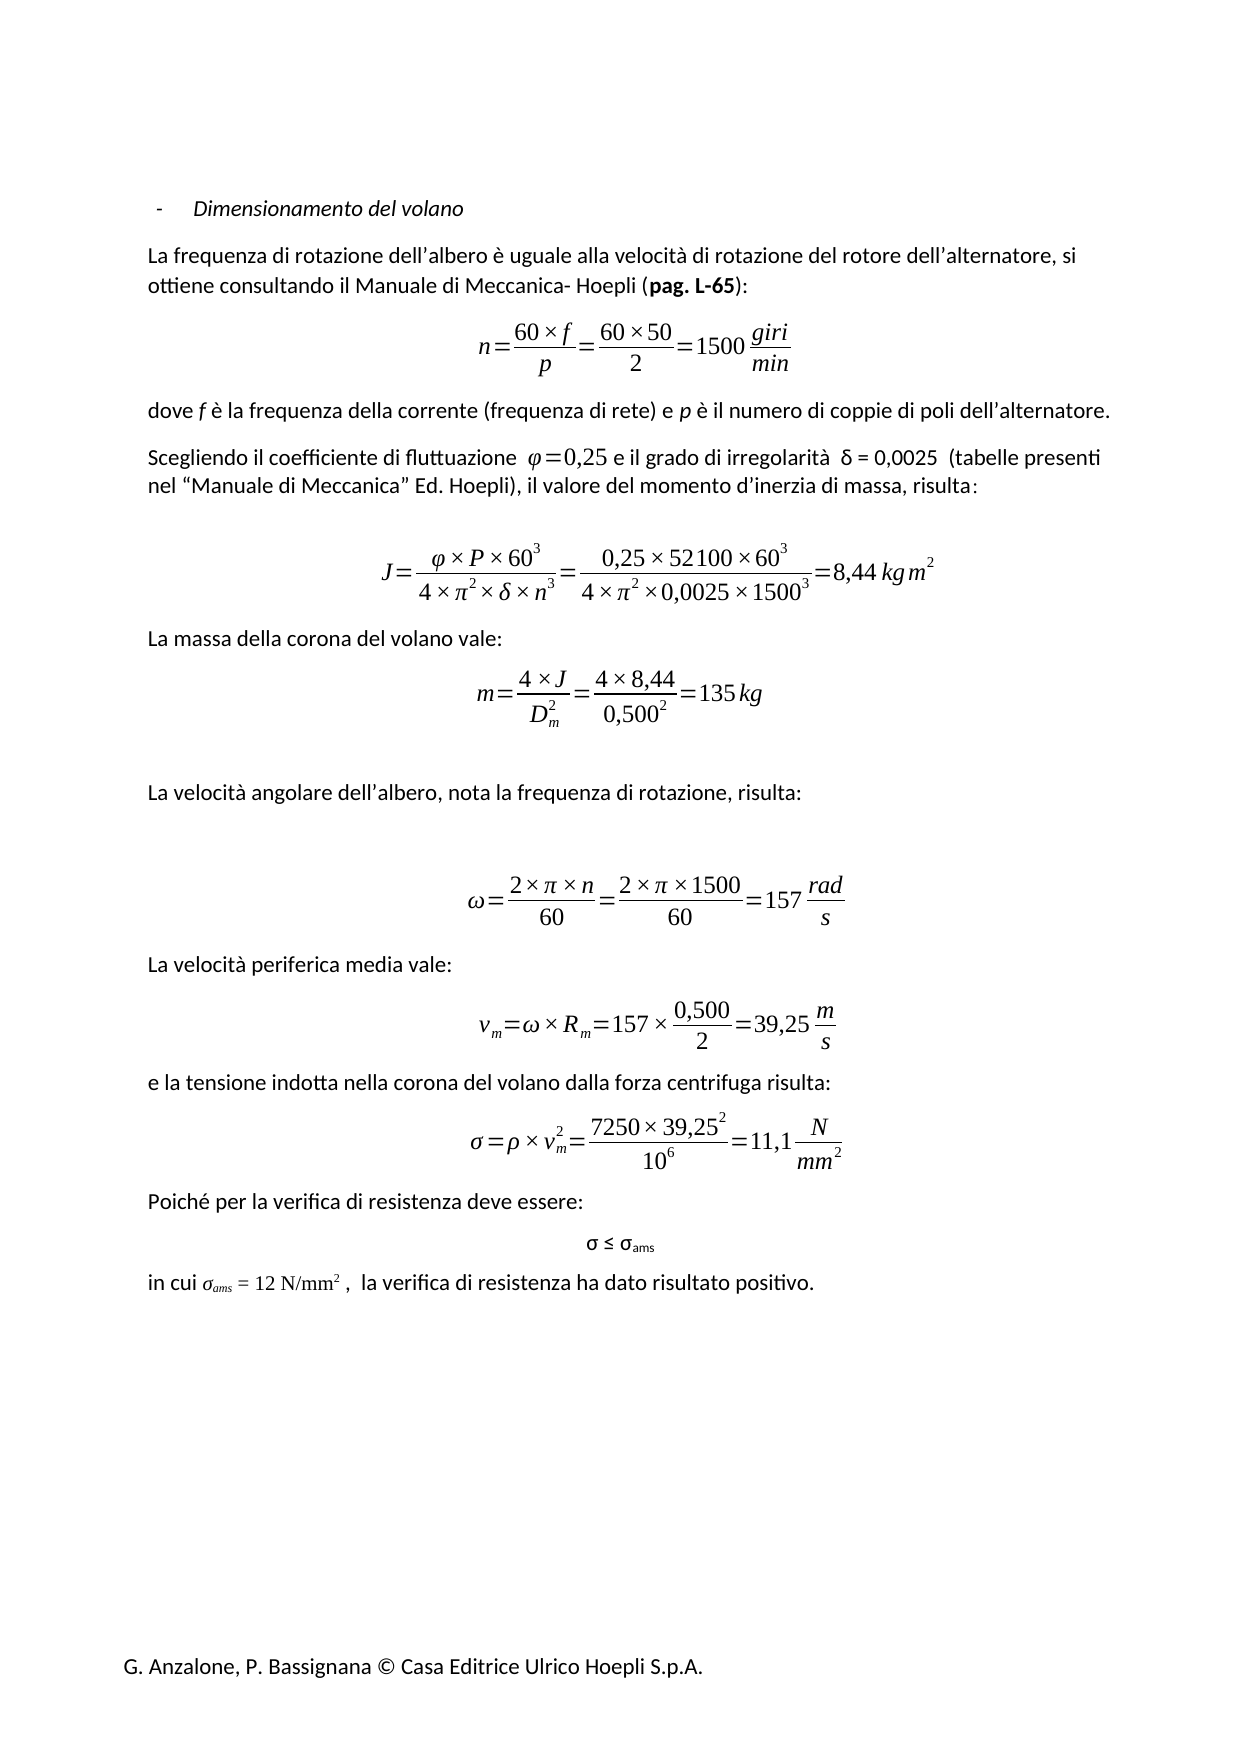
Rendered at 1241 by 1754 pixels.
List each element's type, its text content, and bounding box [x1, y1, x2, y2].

list Dimensionamento del volano [156, 194, 1122, 222]
text Scegliendo il coefficiente di fluttuazione e il grado di irregolarità δ = 0,0025 (tabelle presenti nel “Manuale di Meccanica” Ed. Hoepli), il valore del momento d’inerzia di massa, risulta: [148, 443, 1122, 499]
text in cui σams = 12 N/mm2 , la verifica di resistenza ha dato risultato positivo. [118, 1268, 1122, 1296]
text La velocità angolare dell’albero, nota la frequenza di rotazione, risulta: [148, 778, 1122, 806]
text La frequenza di rotazione dell’albero è uguale alla velocità di rotazione del rotore dell’alternatore, si ottiene consultando il Manuale di Meccanica- Hoepli (pag. L-65): [148, 241, 1122, 299]
text La velocità periferica media vale: [148, 950, 1122, 978]
text e la tensione indotta nella corona del volano dalla forza centrifuga risulta: [148, 1068, 1122, 1096]
text σ ≤ σams [118, 1228, 1122, 1256]
text dove f è la frequenza della corrente (frequenza di rete) e p è il numero di coppie di poli dell’alternatore. [148, 396, 1122, 424]
text La massa della corona del volano vale: [118, 624, 1122, 653]
text Poiché per la verifica di resistenza deve essere: [148, 1187, 1122, 1215]
